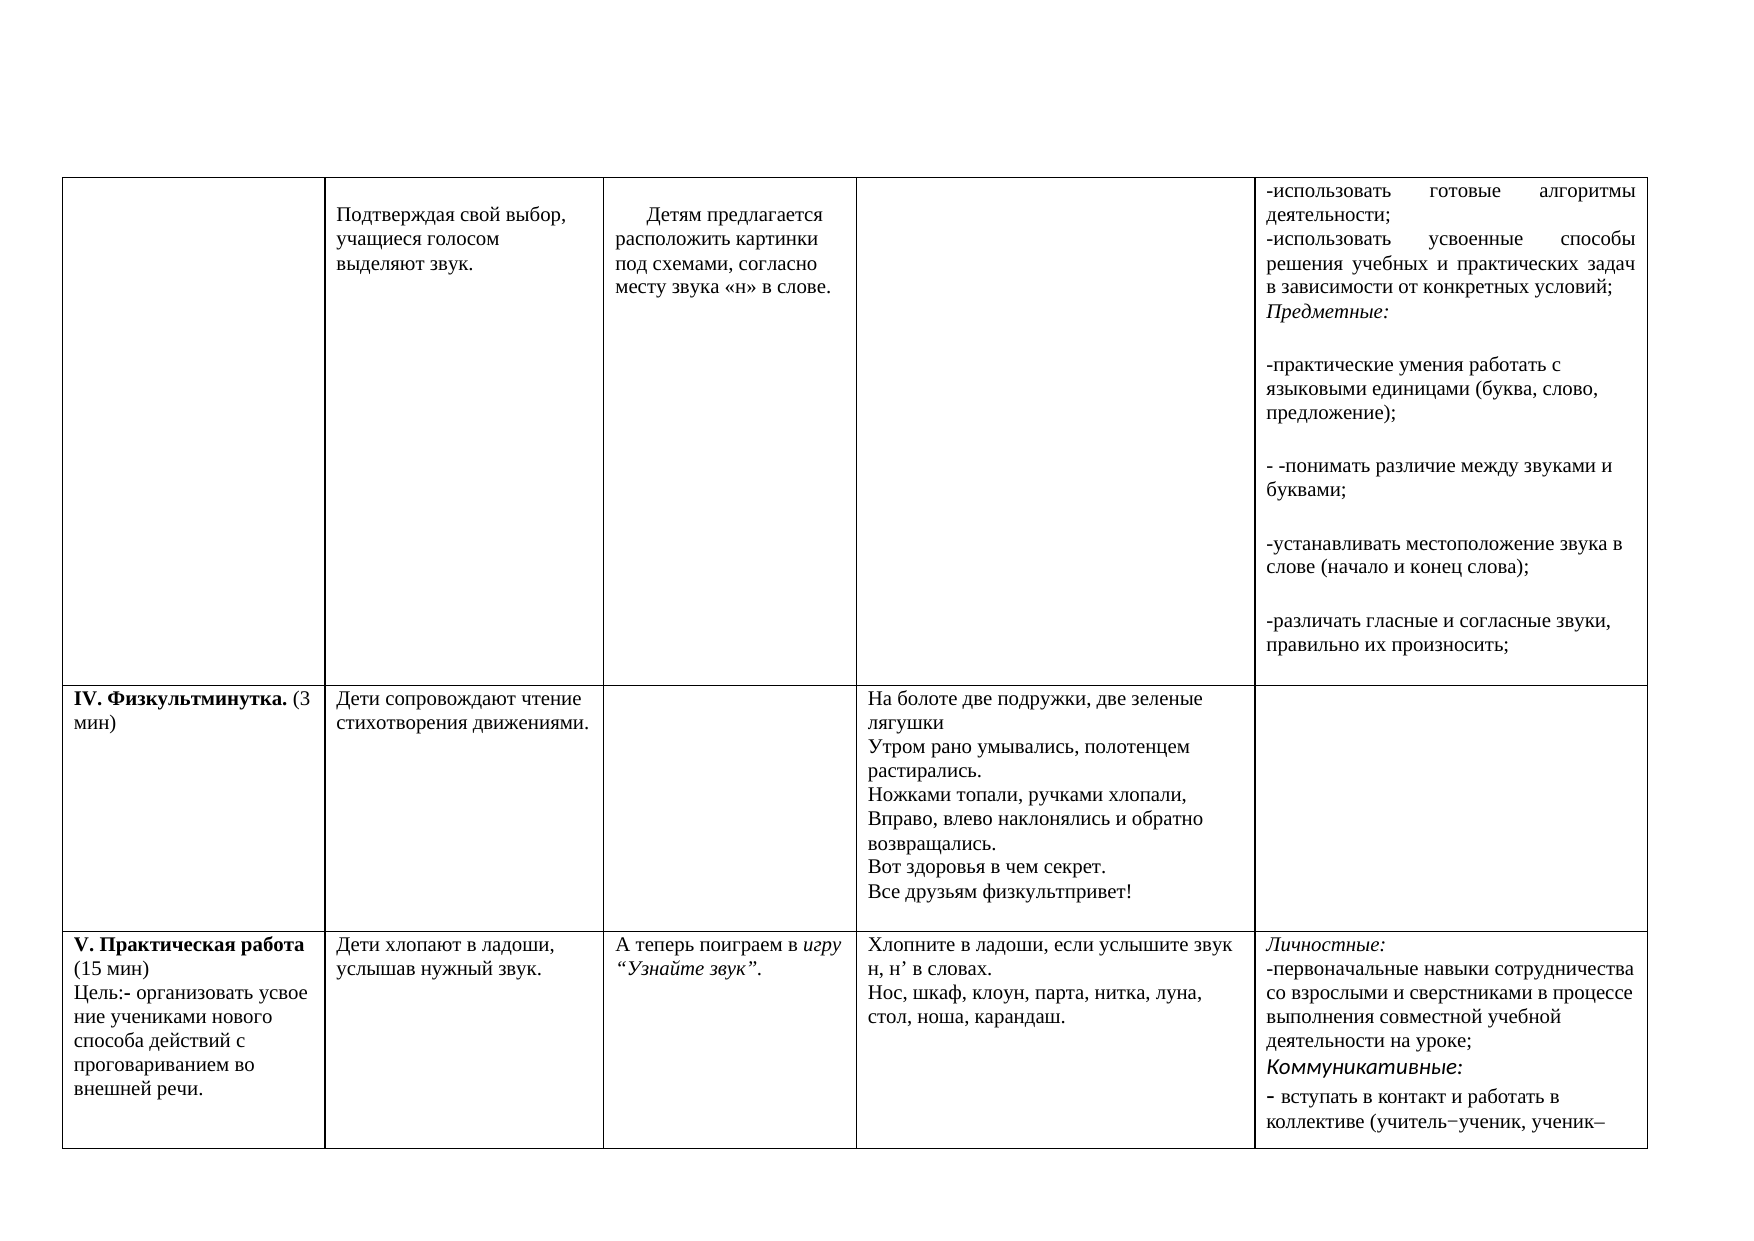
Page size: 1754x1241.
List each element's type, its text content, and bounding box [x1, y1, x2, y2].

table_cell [63, 178, 324, 685]
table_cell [857, 932, 1254, 1148]
table_cell IV. Физкультминутка. (3 мин) [63, 686, 324, 931]
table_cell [326, 178, 603, 685]
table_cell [326, 932, 603, 1148]
table_cell Дети сопровождают чтение стихотворения движениями. [326, 686, 603, 931]
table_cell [1256, 178, 1647, 685]
table_cell [604, 686, 856, 931]
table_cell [604, 178, 856, 685]
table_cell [857, 178, 1254, 685]
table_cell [604, 932, 856, 1148]
table_cell [1256, 686, 1647, 931]
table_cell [1256, 932, 1647, 1148]
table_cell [63, 932, 324, 1148]
table_cell На болоте две подружки, две зеленые лягушки Утром рано умывались, полотенцем растирались. Ножками топали, ручками хлопали, Вправо, влево наклонялись и обратно возвращались. Вот здоровья в чем секрет. Все друзьям физкультпривет! [857, 686, 1254, 931]
